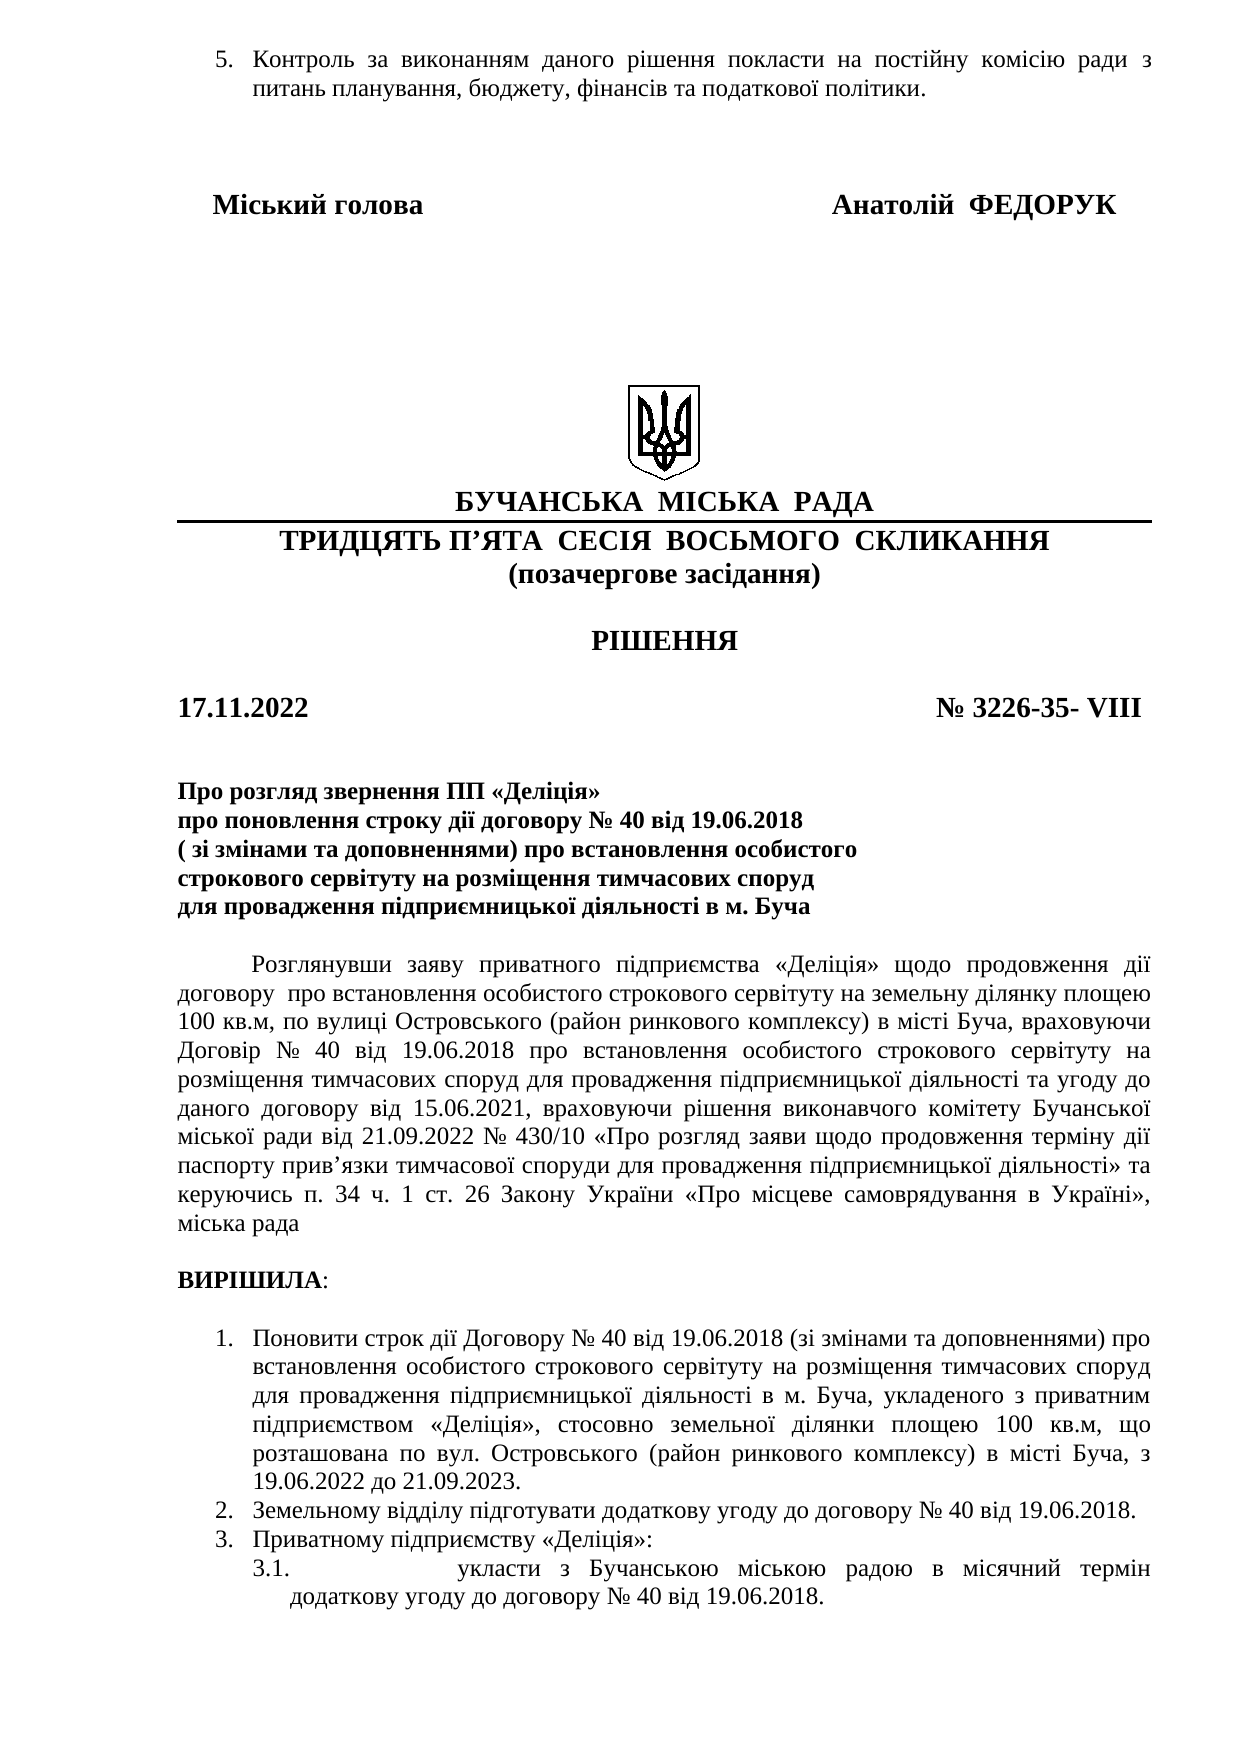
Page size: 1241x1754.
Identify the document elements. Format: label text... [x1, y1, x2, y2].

text строкового сервітуту на розміщення тимчасових споруд [177, 863, 1152, 891]
list Земельному відділу підготувати додаткову угоду до договору № 40 від 19.06.2018. [215, 1495, 1152, 1524]
text Про розгляд звернення ПП «Деліція» [177, 776, 1152, 805]
text Розглянувши заяву приватного підприємства «Деліція» щодо продовження дії договору про встановлення особистого строкового сервітуту на земельну ділянку площею 100 кв.м, по вулиці Островського (район ринкового комплексу) в місті Буча, враховуючи Договір № 40 від 19.06.2018 про встановлення особистого строкового сервітуту на розміщення тимчасових споруд для провадження підприємницької діяльності та угоду до даного договору від 15.06.2021, враховуючи рішення виконавчого комітету Бучанської міської ради від 21.09.2022 № 430/10 «Про розгляд заяви щодо продовження терміну дії паспорту прив’язки тимчасової споруди для провадження підприємницької діяльності» та керуючись п. 34 ч. 1 ст. 26 Закону України «Про місцеве самоврядування в Україні», міська рада [177, 949, 1152, 1236]
text (позачергове засідання) [177, 556, 1152, 590]
text ТРИДЦЯТЬ П’ЯТА СЕСІЯ ВОСЬМОГО СКЛИКАННЯ [177, 523, 1152, 556]
text 17.11.2022 № 3226-35- VІІІ [177, 691, 1152, 724]
list Контроль за виконанням даного рішення покласти на постійну комісію ради з питань планування, бюджету, фінансів та податкової політики. [215, 44, 1152, 102]
text Міський голова Анатолій ФЕДОРУК [177, 187, 1152, 221]
list Поновити строк дії Договору № 40 від 19.06.2018 (зі змінами та доповненнями) про встановлення особистого строкового сервітуту на розміщення тимчасових споруд для провадження підприємницької діяльності в м. Буча, укладеного з приватним підприємством «Деліція», стосовно земельної ділянки площею 100 кв.м, що розташована по вул. Островського (район ринкового комплексу) в місті Буча, з 19.06.2022 до 21.09.2023. [215, 1323, 1152, 1495]
list Приватному підприємству «Деліція»: [215, 1524, 1152, 1553]
text РІШЕННЯ [177, 623, 1152, 657]
text ( зі змінами та доповненнями) про встановлення особистого [177, 834, 1152, 863]
list укласти з Бучанською міською радою в місячний термін додаткову угоду до договору № 40 від 19.06.2018. [252, 1553, 1152, 1610]
text БУЧАНСЬКА МІСЬКА РАДА [177, 484, 1152, 520]
text ВИРІШИЛА: [177, 1265, 1152, 1294]
text для провадження підприємницької діяльності в м. Буча [177, 891, 1152, 920]
text про поновлення строку дії договору № 40 від 19.06.2018 [177, 805, 1152, 834]
